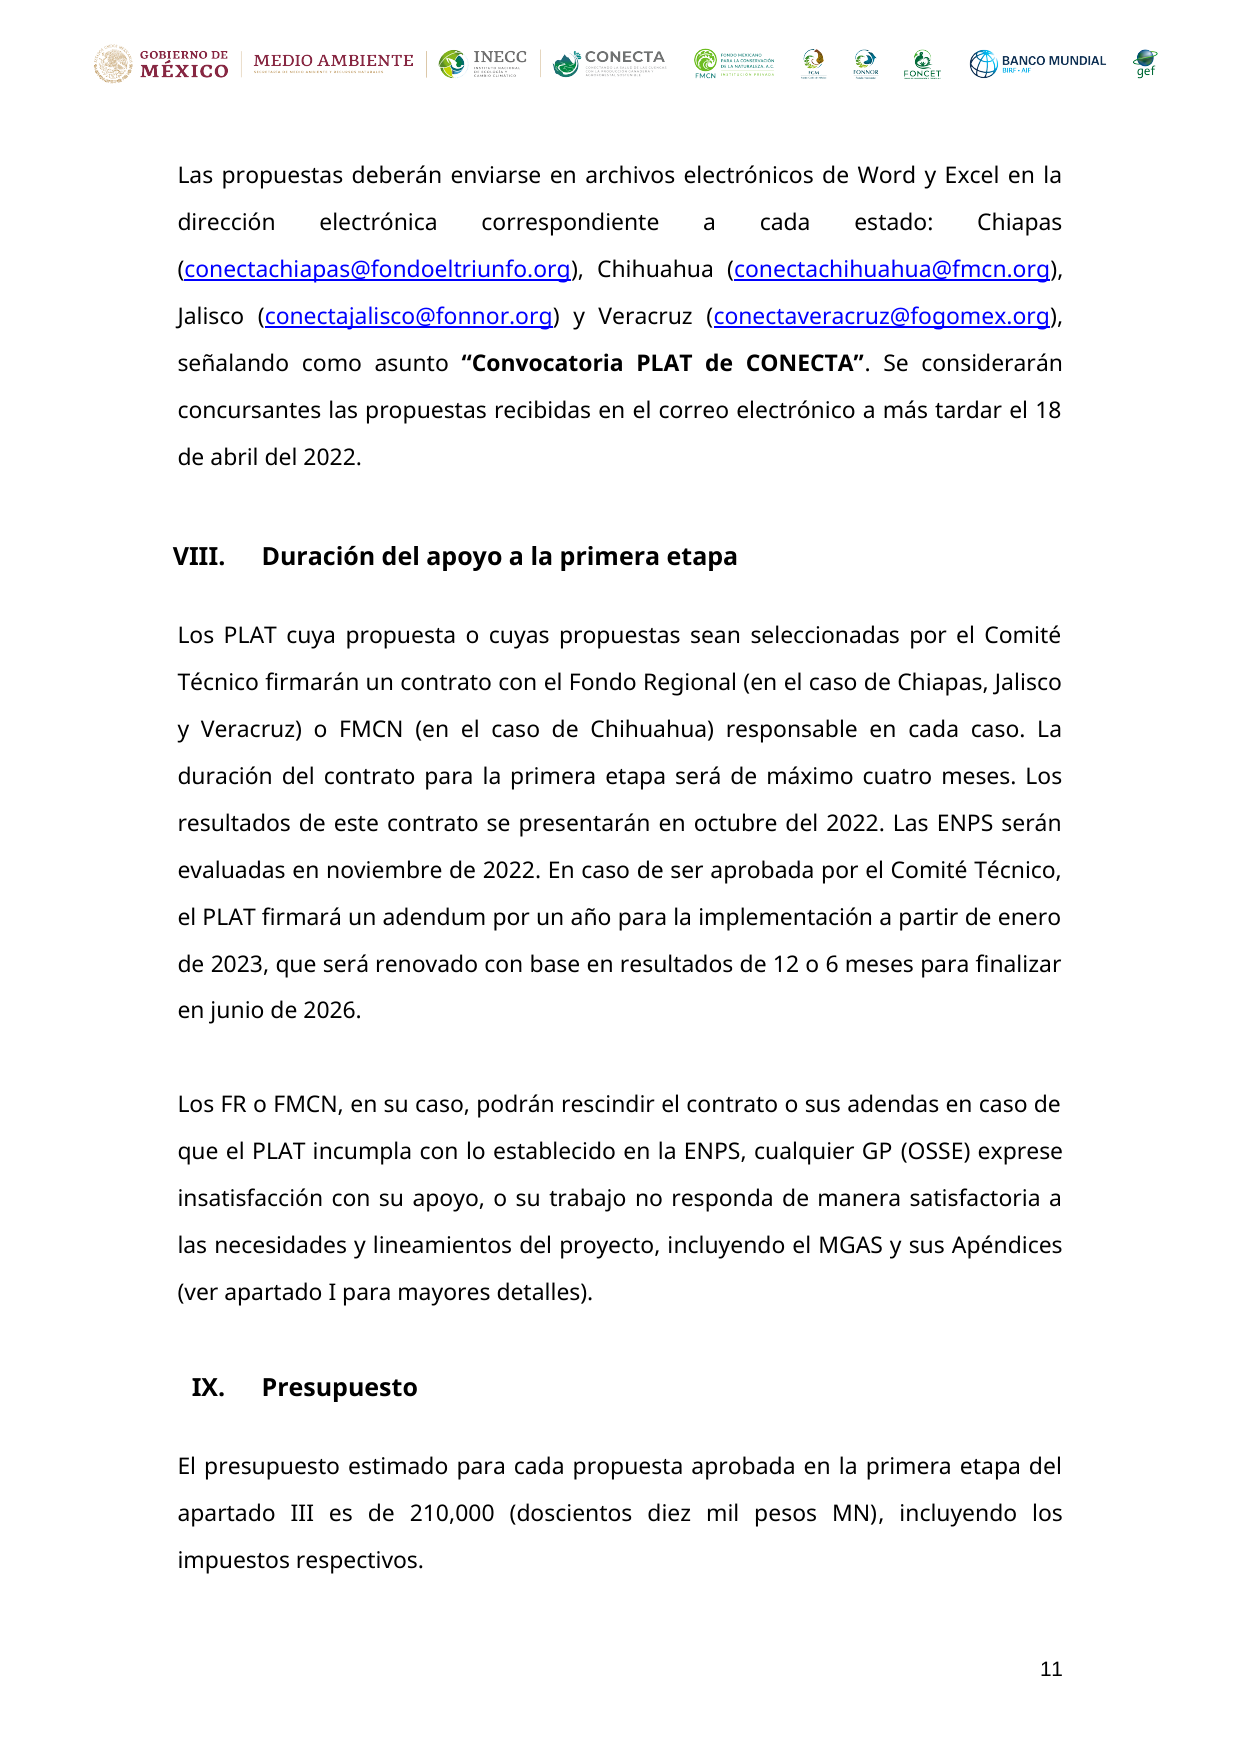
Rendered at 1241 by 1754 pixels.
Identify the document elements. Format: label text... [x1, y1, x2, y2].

text Los FR o FMCN, en su caso, podrán rescindir el contrato o sus adendas en caso de que el PLAT incumpla con lo establecido en la ENPS, cualquier GP (OSSE) exprese insatisfacción con su apoyo, o su trabajo no responda de manera satisfactoria a las necesidades y lineamientos del proyecto, incluyendo el MGAS y sus Apéndices (ver apartado I para mayores detalles). [177, 1088, 1063, 1307]
text Las propuestas deberán enviarse en archivos electrónicos de Word y Excel en la dirección electrónica correspondiente a cada estado: Chiapas (conectachiapas@fondoeltriunfo.org), Chihuahua (conectachihuahua@fmcn.org), Jalisco (conectajalisco@fonnor.org) y Veracruz (conectaveracruz@fogomex.org), señalando como asunto “Convocatoria PLAT de CONECTA”. Se considerarán concursantes las propuestas recibidas en el correo electrónico a más tardar el 18 de abril del 2022. [177, 159, 1063, 472]
text El presupuesto estimado para cada propuesta aprobada en la primera etapa del apartado III es de 210,000 (doscientos diez mil pesos MN), incluyendo los impuestos respectivos. [177, 1450, 1063, 1575]
subtitle Presupuesto [225, 1369, 1063, 1403]
picture [74, 29, 1177, 100]
subtitle Duración del apoyo a la primera etapa [225, 538, 1063, 572]
text Los PLAT cuya propuesta o cuyas propuestas sean seleccionadas por el Comité Técnico firmarán un contrato con el Fondo Regional (en el caso de Chiapas, Jalisco y Veracruz) o FMCN (en el caso de Chihuahua) responsable en cada caso. La duración del contrato para la primera etapa será de máximo cuatro meses. Los resultados de este contrato se presentarán en octubre del 2022. Las ENPS serán evaluadas en noviembre de 2022. En caso de ser aprobada por el Comité Técnico, el PLAT firmará un adendum por un año para la implementación a partir de enero de 2023, que será renovado con base en resultados de 12 o 6 meses para finalizar en junio de 2026. [177, 619, 1063, 1026]
